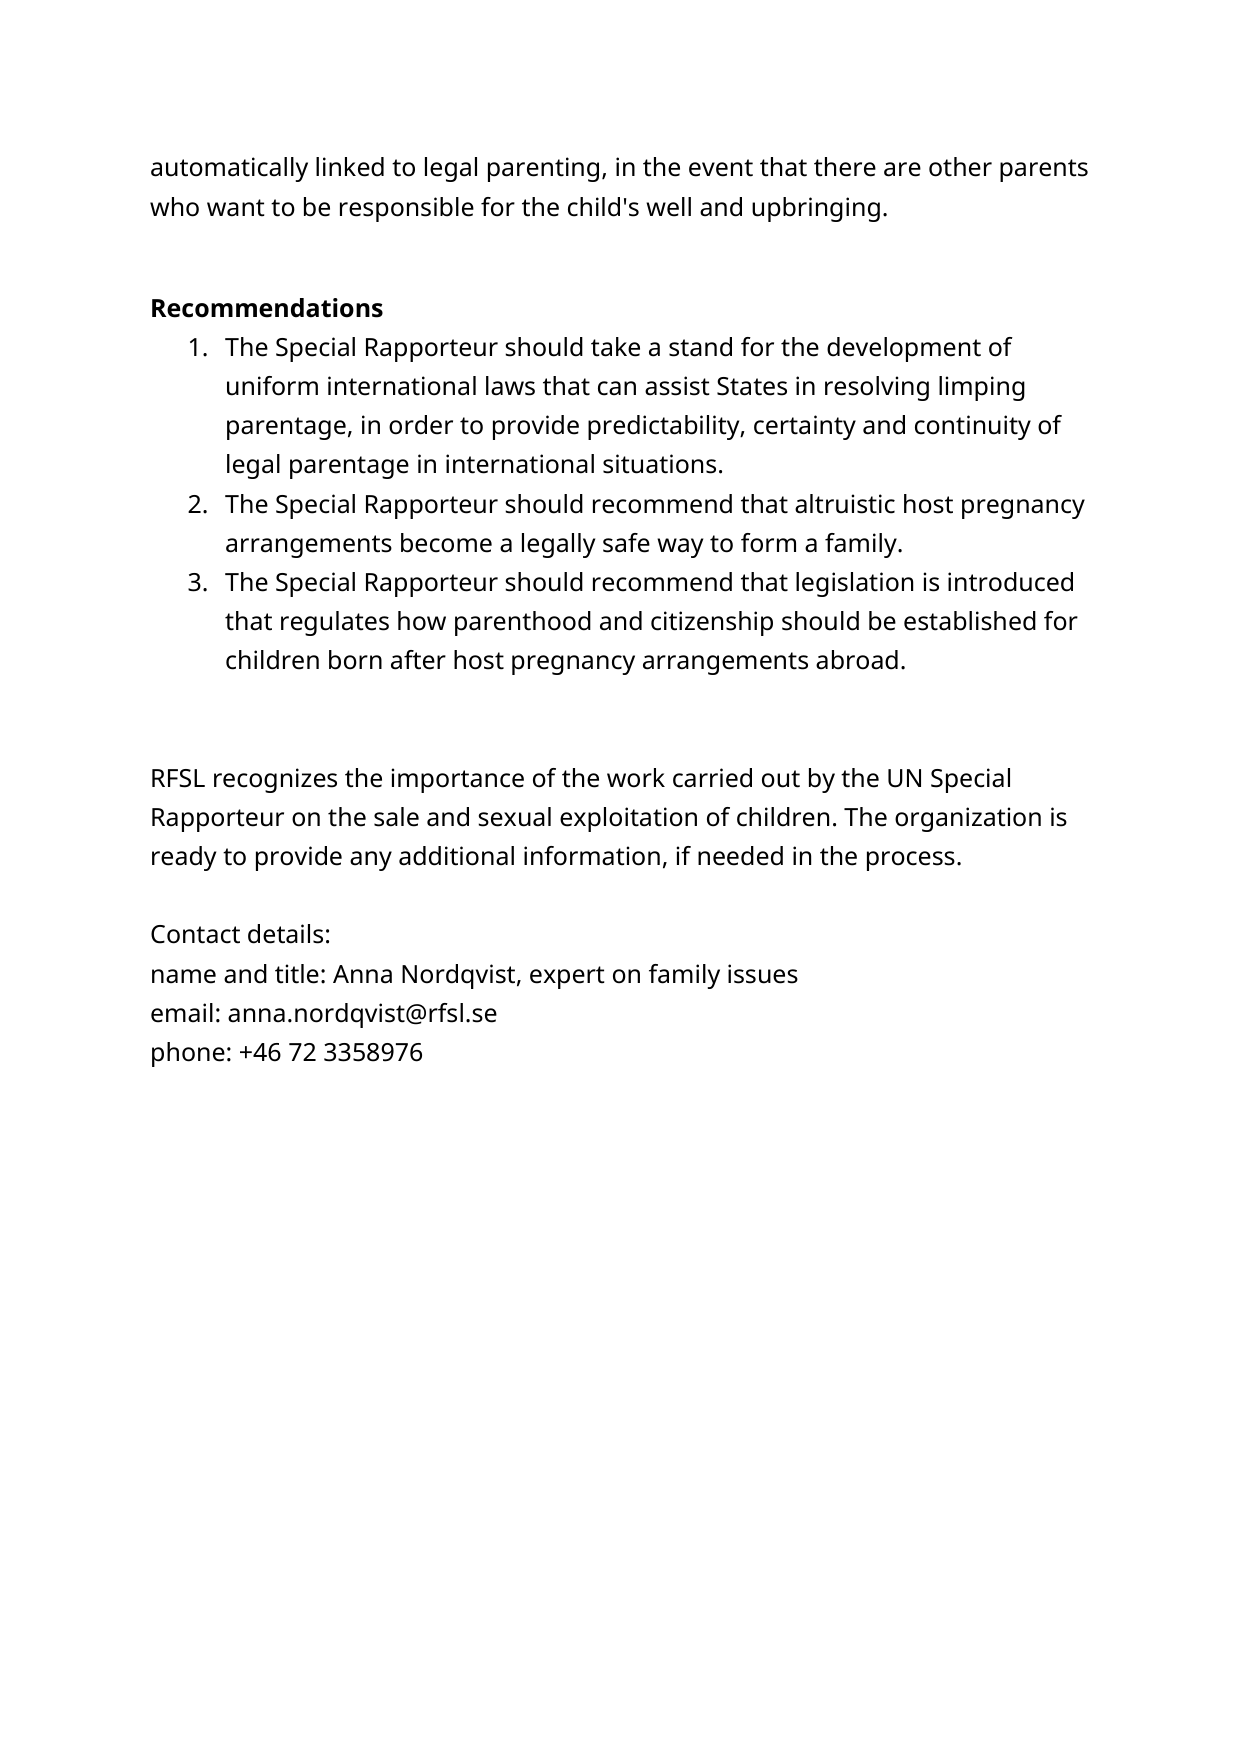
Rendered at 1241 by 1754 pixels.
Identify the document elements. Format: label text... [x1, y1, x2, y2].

text phone: +46 72 3358976 [150, 1034, 1090, 1069]
list The Special Rapporteur should recommend that altruistic host pregnancy arrangements become a legally safe way to form a family. [187, 486, 1090, 559]
list The Special Rapporteur should recommend that legislation is introduced that regulates how parenthood and citizenship should be established for children born after host pregnancy arrangements abroad. [187, 564, 1090, 677]
text Recommendations [150, 290, 1090, 324]
list The Special Rapporteur should take a stand for the development of uniform international laws that can assist States in resolving limping parentage, in order to provide predictability, certainty and continuity of legal parentage in international situations. [187, 329, 1090, 481]
text email: anna.nordqvist@rfsl.se [150, 995, 1090, 1029]
text Contact details: [150, 917, 1090, 951]
text RFSL recognizes the importance of the work carried out by the UN Special Rapporteur on the sale and sexual exploitation of children. The organization is ready to provide any additional information, if needed in the process. [150, 760, 1090, 873]
text name and title: Anna Nordqvist, expert on family issues [150, 956, 1090, 990]
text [150, 150, 1090, 223]
